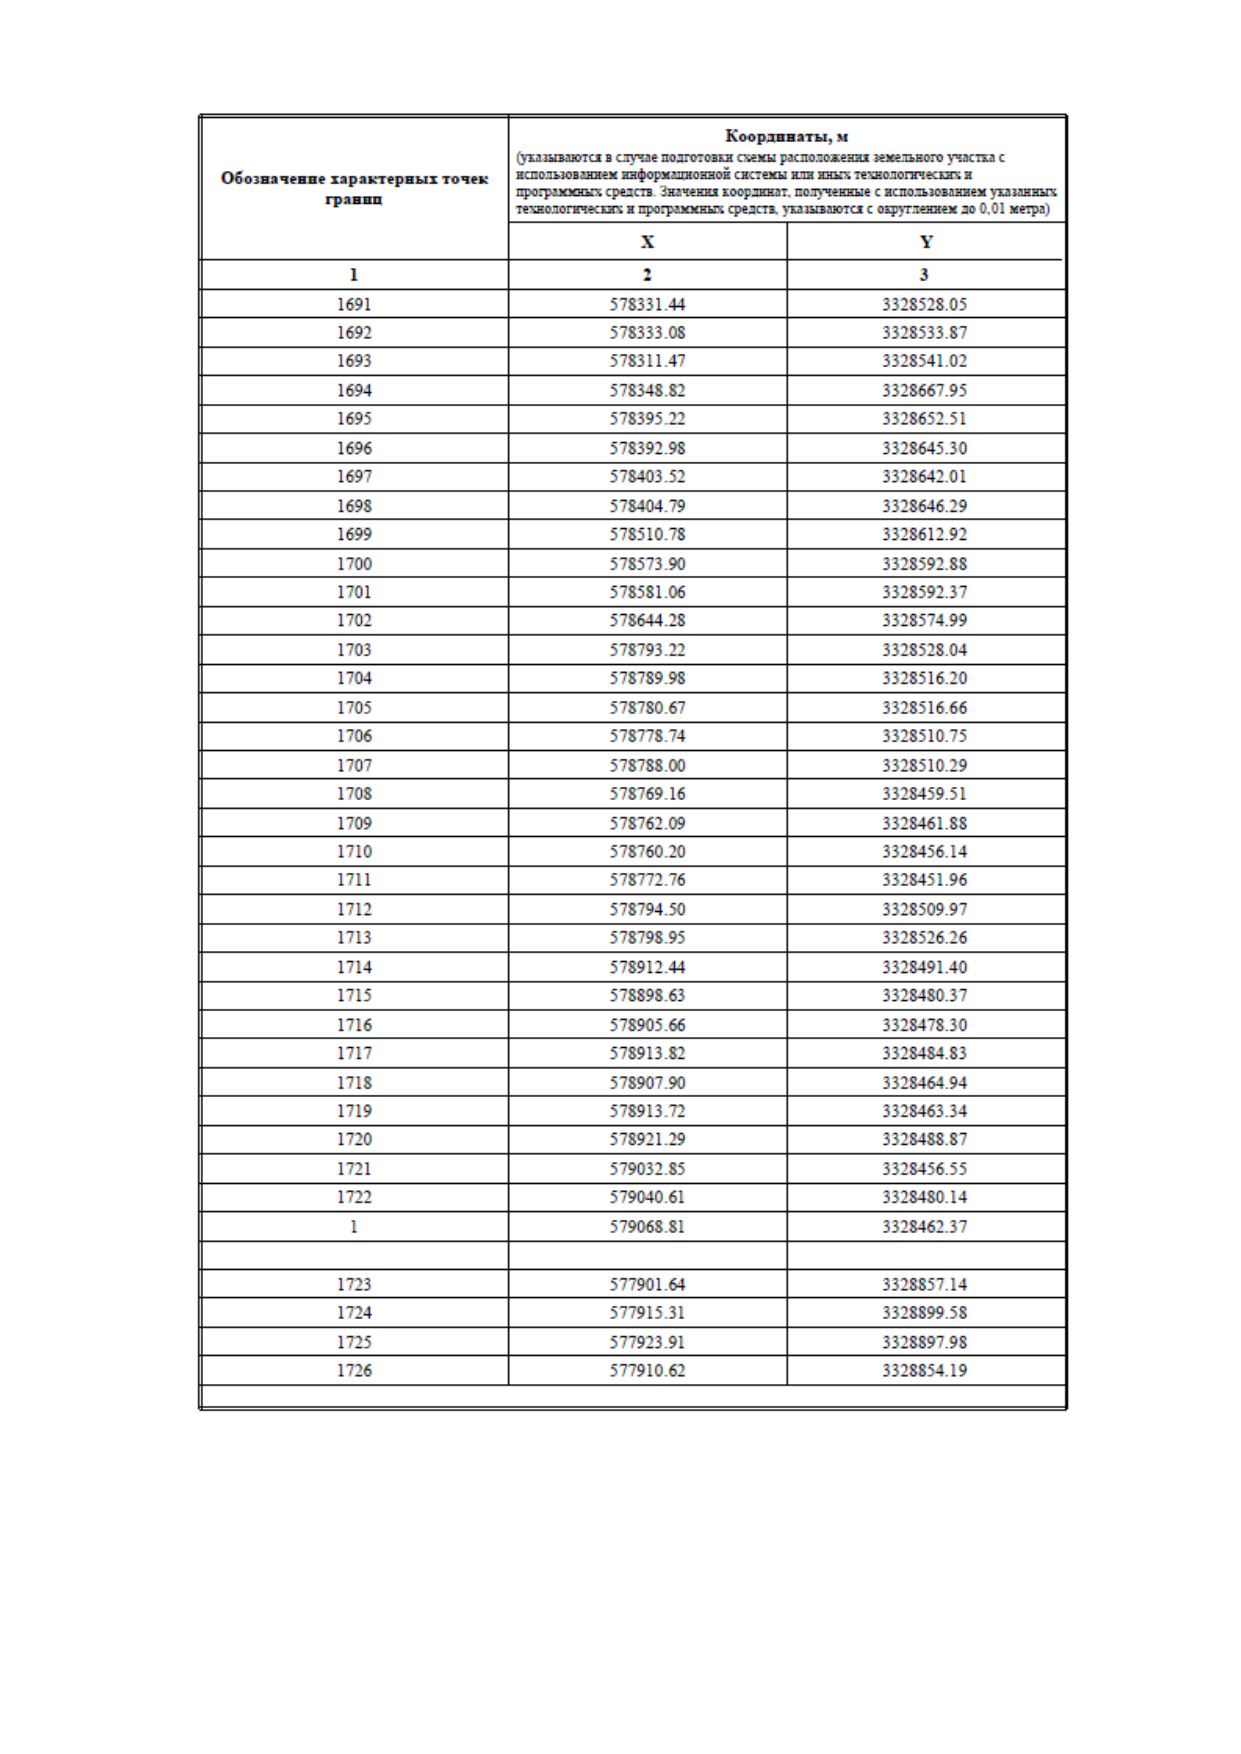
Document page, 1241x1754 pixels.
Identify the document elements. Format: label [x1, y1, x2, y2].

picture [192, 106, 1080, 1419]
